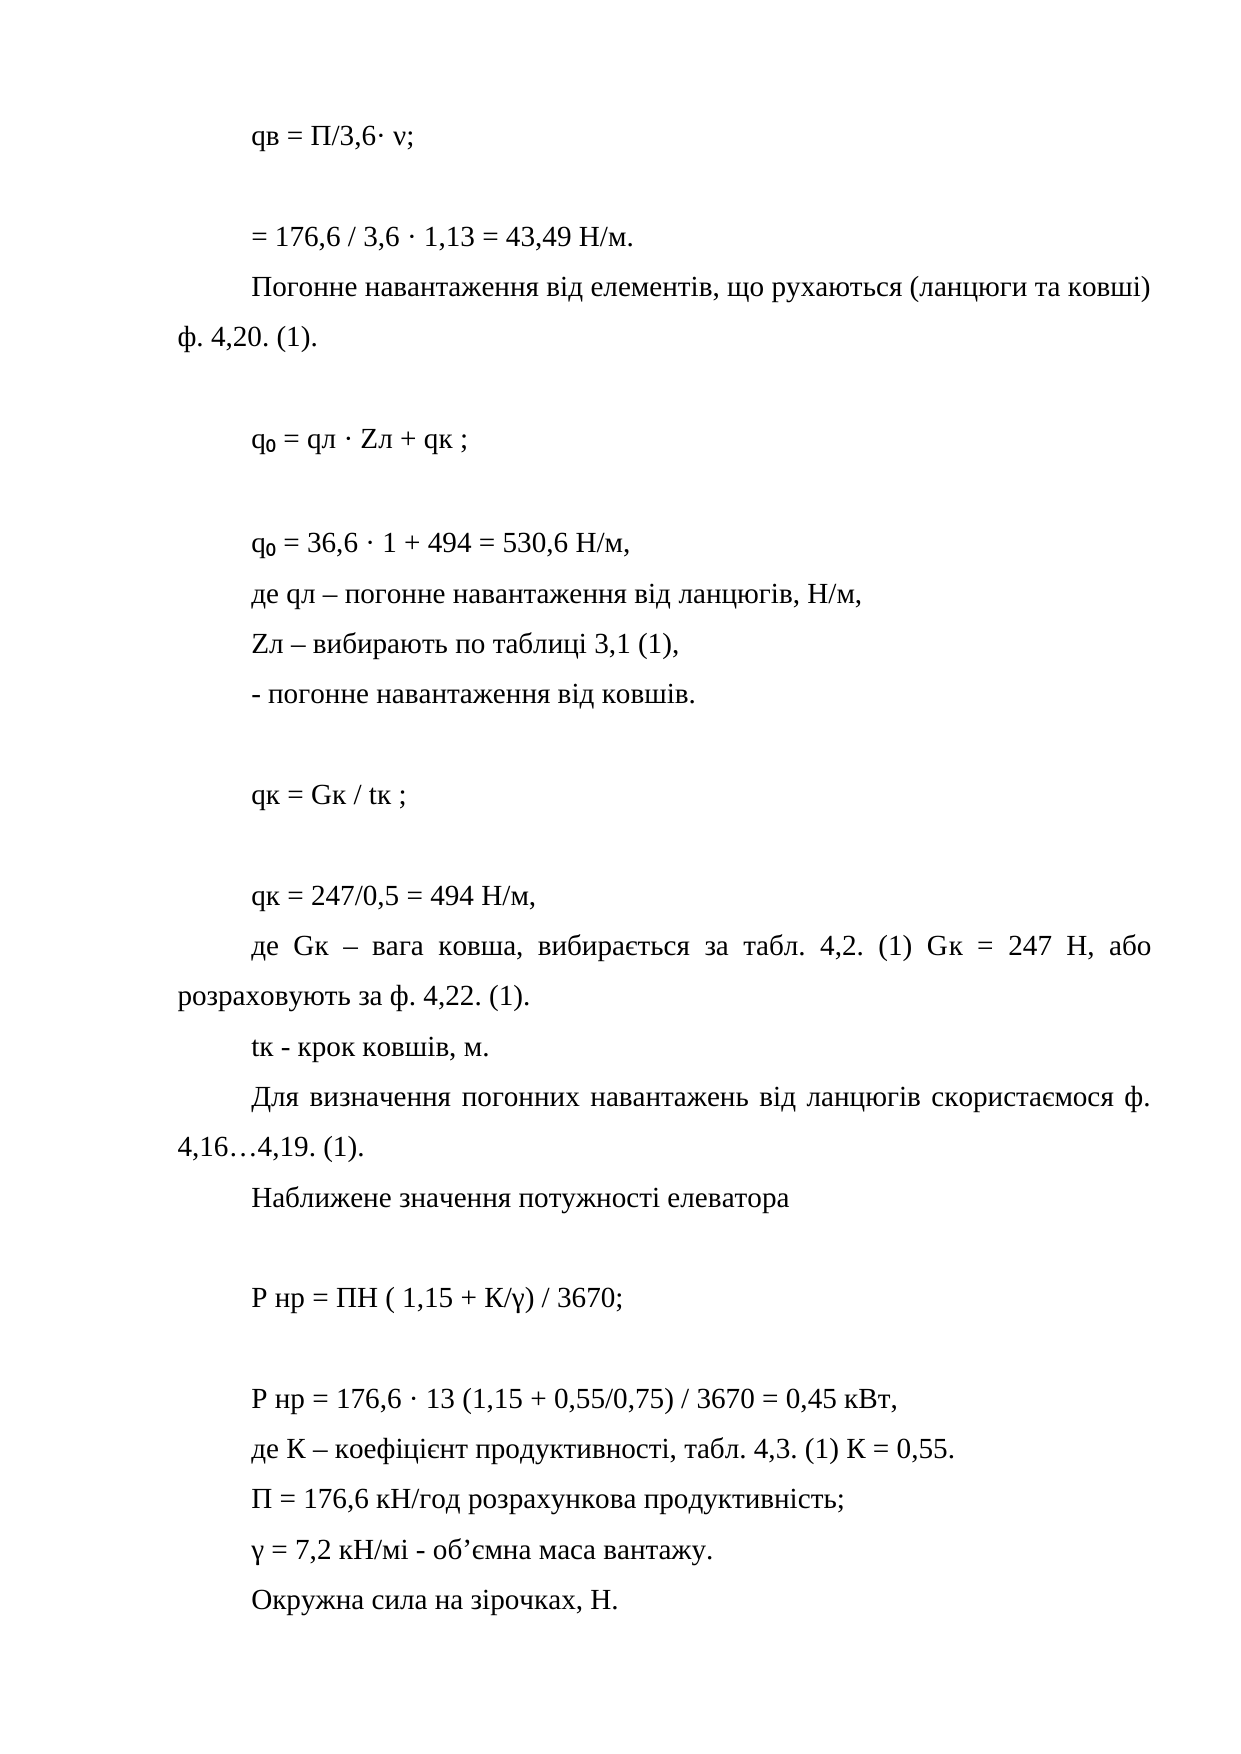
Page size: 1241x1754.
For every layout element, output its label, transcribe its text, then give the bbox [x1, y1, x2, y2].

text Р нр = ПН ( 1,15 + К/γ) / 3670; [177, 1280, 1152, 1314]
text Р нр = 176,6 · 13 (1,15 + 0,55/0,75) / 3670 = 0,45 кВт, [177, 1381, 1152, 1414]
text γ = 7,2 кН/мі - об’ємна маса вантажу. [177, 1532, 1152, 1565]
text - погонне навантаження від ковшів. [177, 677, 1152, 710]
text Погонне навантаження від елементів, що рухаються (ланцюги та ковші) ф. 4,20. (1). [177, 269, 1152, 353]
text Наближене значення потужності елеватора [177, 1180, 1152, 1213]
text q₀ = 36,6 · 1 + 494 = 530,6 Н/м, [177, 523, 1152, 558]
text q₀ = qл · Zл + qк ; [177, 420, 1152, 455]
text Для визначення погонних навантажень від ланцюгів скористаємося ф. 4,16…4,19. (1). [177, 1079, 1152, 1163]
text = 176,6 / 3,6 · 1,13 = 43,49 Н/м. [177, 219, 1152, 252]
text qк = Gк / tк ; [177, 777, 1152, 811]
text де К – коефіцієнт продуктивності, табл. 4,3. (1) К = 0,55. [177, 1431, 1152, 1465]
text tк - крок ковшів, м. [177, 1029, 1152, 1062]
text qк = 247/0,5 = 494 Н/м, [177, 878, 1152, 911]
text qв = П/3,6· ν; [177, 118, 1152, 152]
text де qл – погонне навантаження від ланцюгів, Н/м, [177, 576, 1152, 609]
text Zл – вибирають по таблиці 3,1 (1), [177, 626, 1152, 660]
text П = 176,6 кН/год розрахункова продуктивність; [177, 1482, 1152, 1515]
text де Gк – вага ковша, вибирається за табл. 4,2. (1) Gк = 247 Н, або розраховують за ф. 4,22. (1). [177, 928, 1152, 1012]
text Окружна сила на зірочках, Н. [177, 1582, 1152, 1616]
